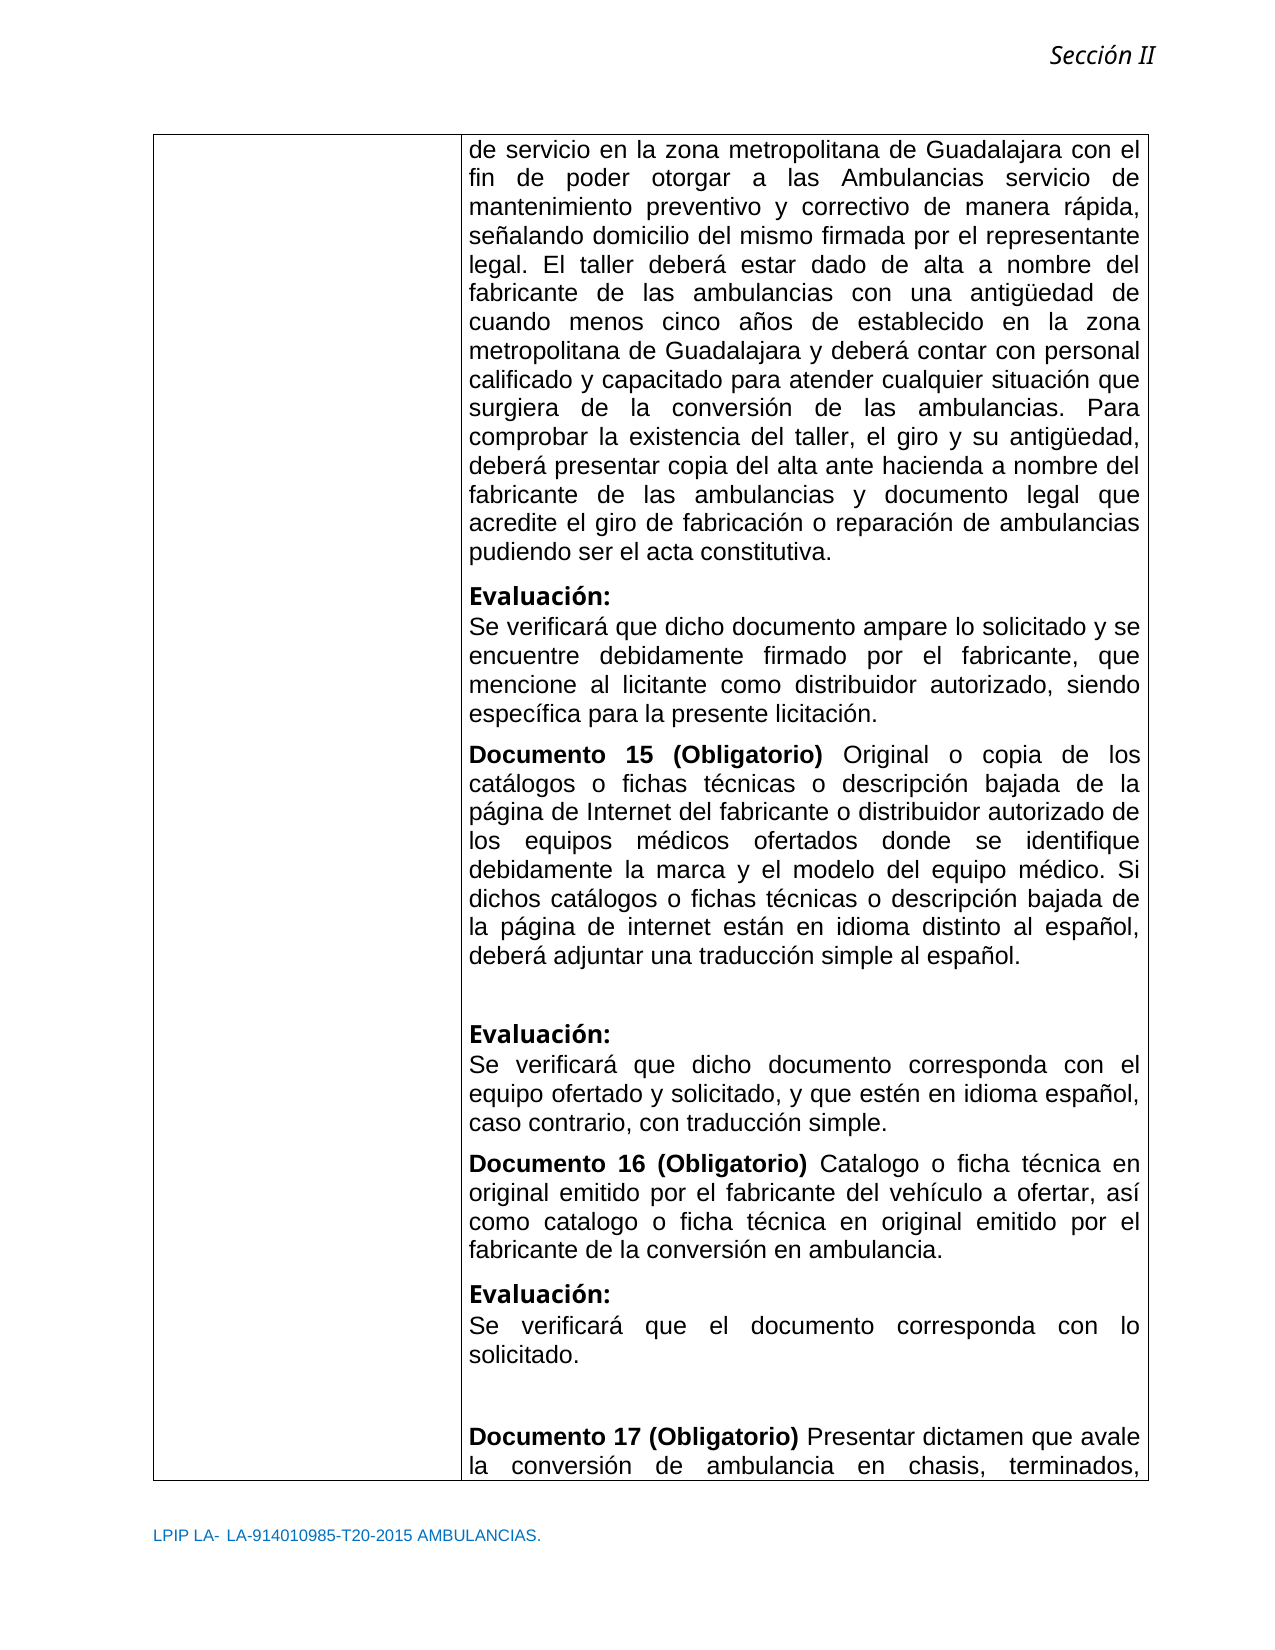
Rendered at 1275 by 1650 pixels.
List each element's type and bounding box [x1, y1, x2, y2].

table_header [462, 135, 1148, 1479]
table_header [154, 135, 461, 1479]
